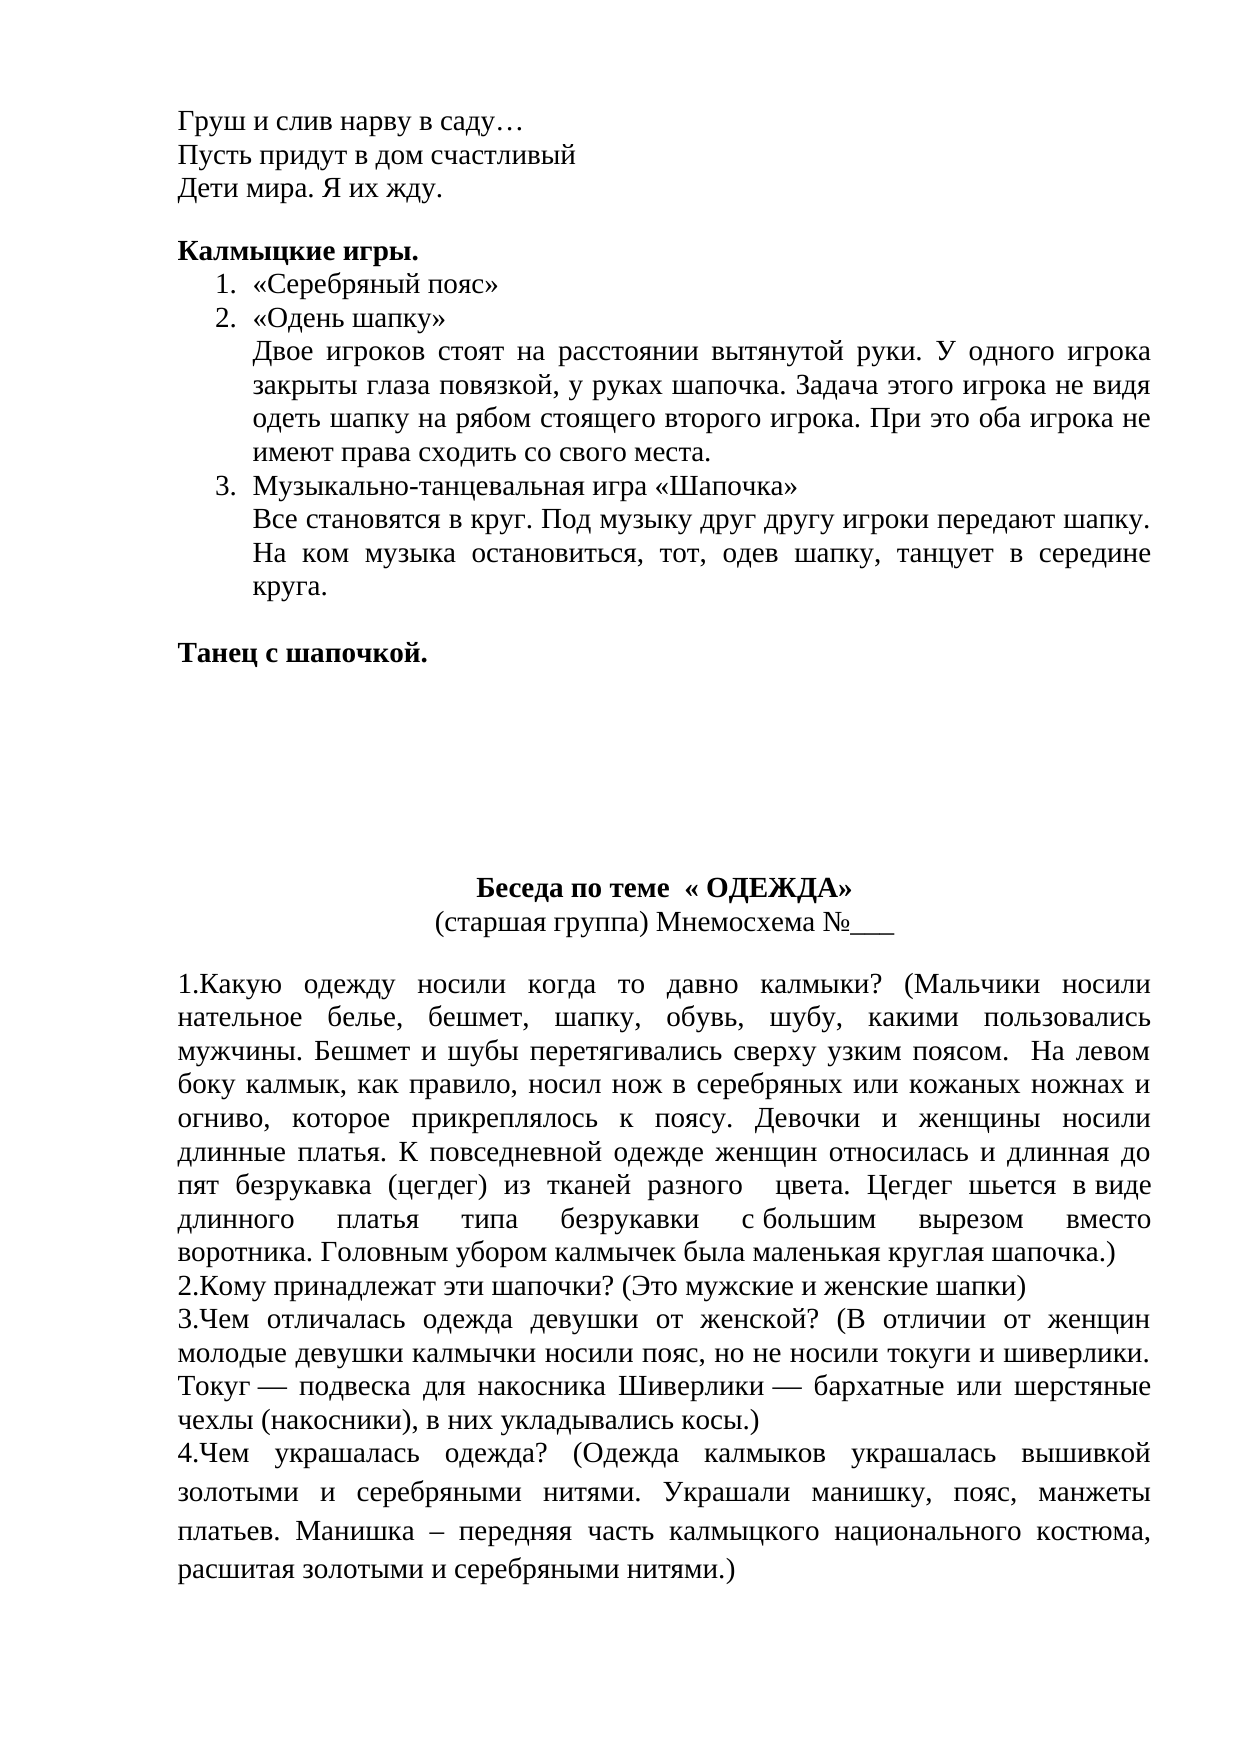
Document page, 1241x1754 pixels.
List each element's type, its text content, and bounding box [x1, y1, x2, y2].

text Пусть придут в дом счастливый [177, 137, 1152, 171]
list «Одень шапку» [215, 300, 1152, 333]
text Дети мира. Я их жду. [177, 171, 1152, 204]
text 2.Кому принадлежат эти шапочки? (Это мужские и женские шапки) [177, 1268, 1152, 1301]
list Все становятся в круг. Под музыку друг другу игроки передают шапку. На ком музыка остановиться, тот, одев шапку, танцует в середине круга. [252, 501, 1152, 602]
text 4.Чем украшалась одежда? (Одежда калмыков украшалась вышивкой золотыми и серебряными нитями. Украшали манишку, пояс, манжеты платьев. Манишка – передняя часть калмыцкого национального костюма, расшитая золотыми и серебряными нитями.) [177, 1436, 1152, 1585]
text Беседа по теме « ОДЕЖДА» [177, 870, 1152, 904]
list «Серебряный пояс» [215, 266, 1152, 300]
text Груш и слив нарву в саду… [177, 103, 1152, 137]
text Калмыцкие игры. [177, 233, 1152, 266]
text 1.Какую одежду носили когда то давно калмыки? (Мальчики носили нательное белье, бешмет, шапку, обувь, шубу, какими пользовались мужчины. Бешмет и шубы перетягивались сверху узким поясом. На левом боку калмык, как правило, носил нож в серебряных или кожаных ножнах и огниво, которое прикреплялось к поясу. Девочки и женщины носили длинные платья. К повседневной одежде женщин относилась и длинная до пят безрукавка (цегдег) из тканей разного цвета. Цегдег шьется в виде длинного платья типа безрукавки с большим вырезом вместо воротника. Головным убором калмычек была маленькая круглая шапочка.) [177, 966, 1152, 1268]
list Двое игроков стоят на расстоянии вытянутой руки. У одного игрока закрыты глаза повязкой, у руках шапочка. Задача этого игрока не видя одеть шапку на рябом стоящего второго игрока. При это оба игрока не имеют права сходить со свого места. [252, 333, 1152, 468]
text (старшая группа) Мнемосхема №___ [177, 904, 1152, 937]
text 3.Чем отличалась одежда девушки от женской? (В отличии от женщин молодые девушки калмычки носили пояс, но не носили токуги и шиверлики. Токуг — подвеска для накосника Шиверлики — бархатные или шерстяные чехлы (накосники), в них укладывались косы.) [177, 1301, 1152, 1436]
text Танец с шапочкой. [177, 635, 1152, 669]
list Музыкально-танцевальная игра «Шапочка» [215, 468, 1152, 501]
